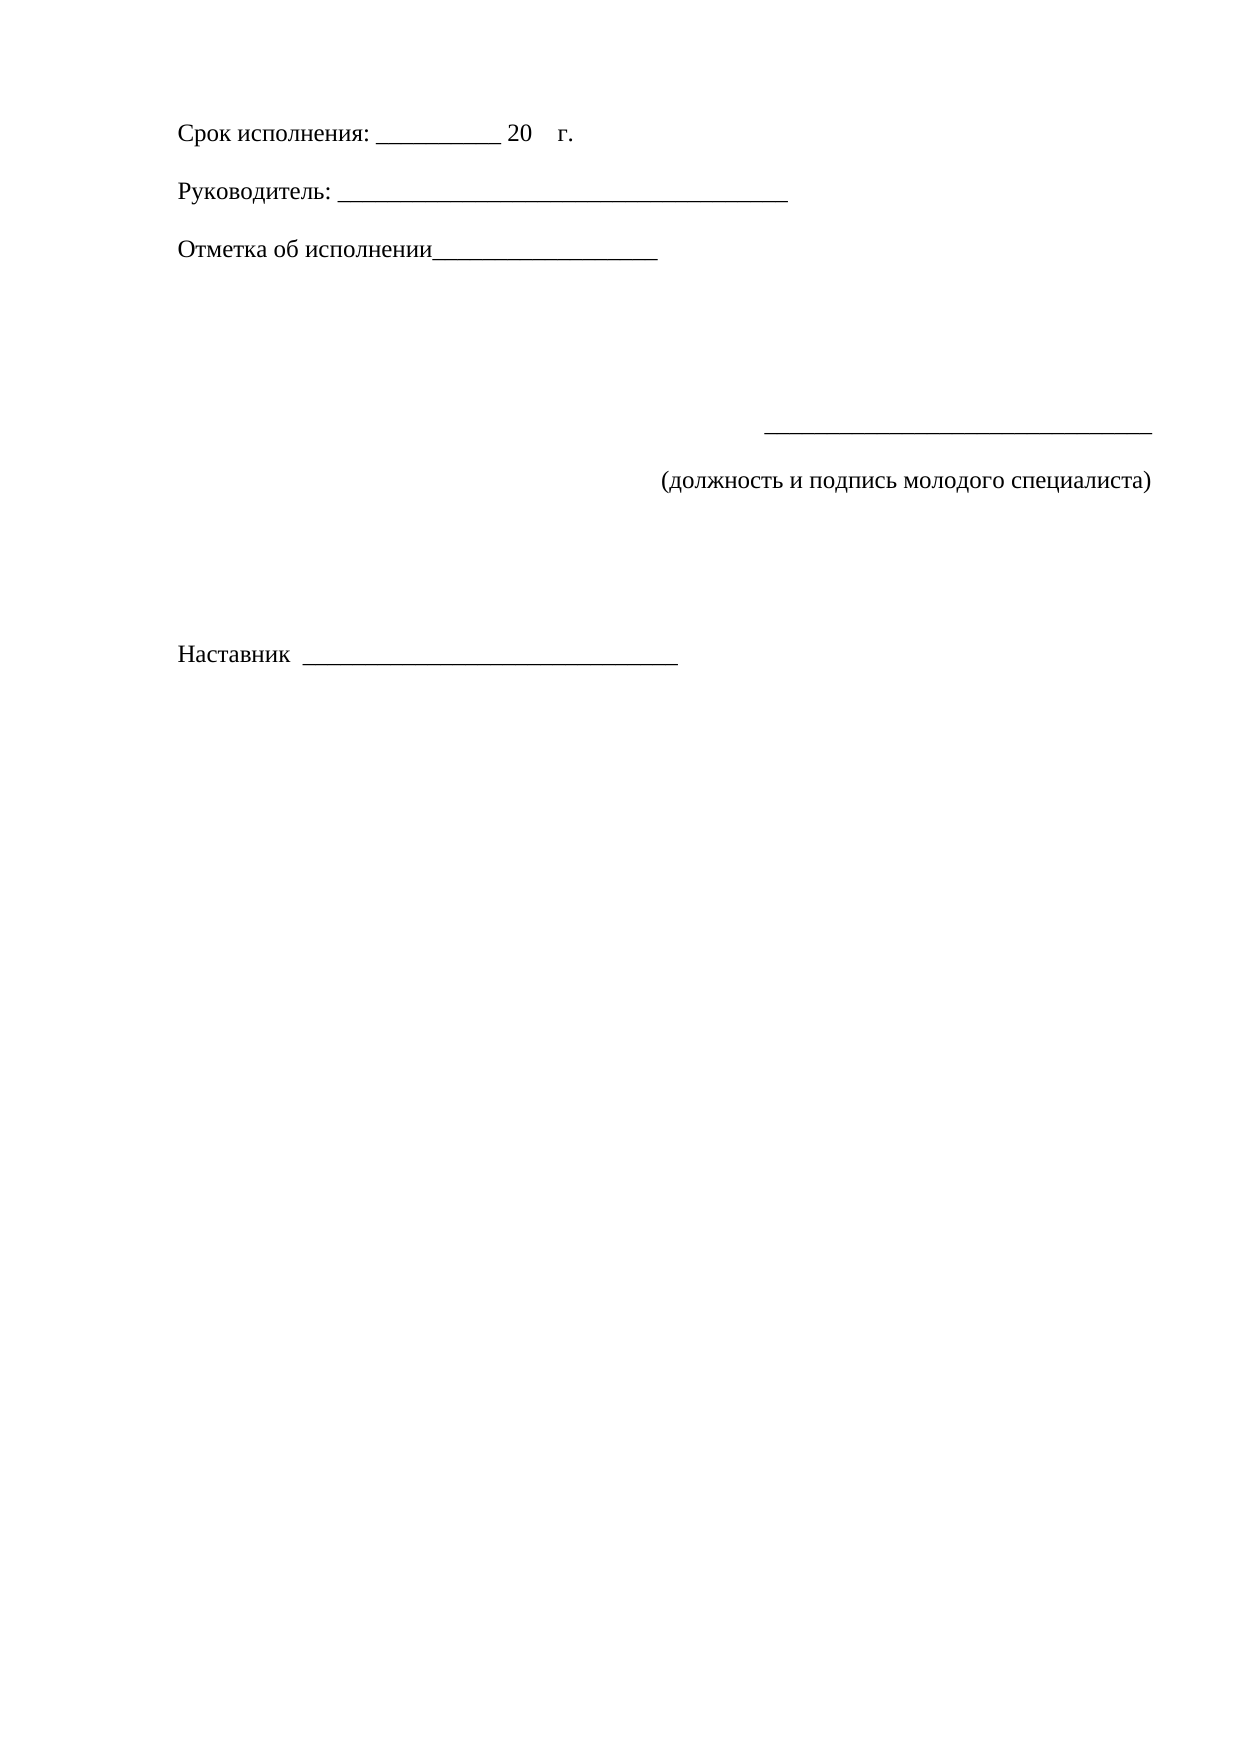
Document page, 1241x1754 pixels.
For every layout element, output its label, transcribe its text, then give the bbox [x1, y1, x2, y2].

text _______________________________ [177, 408, 1152, 436]
text Руководитель: ____________________________________ [177, 176, 1152, 205]
text Отметка об исполнении__________________ [177, 234, 1152, 263]
text Наставник ______________________________ [177, 639, 1152, 668]
text Срок исполнения: __________ 20 г. [177, 118, 1152, 147]
text (должность и подпись молодого специалиста) [177, 466, 1152, 494]
